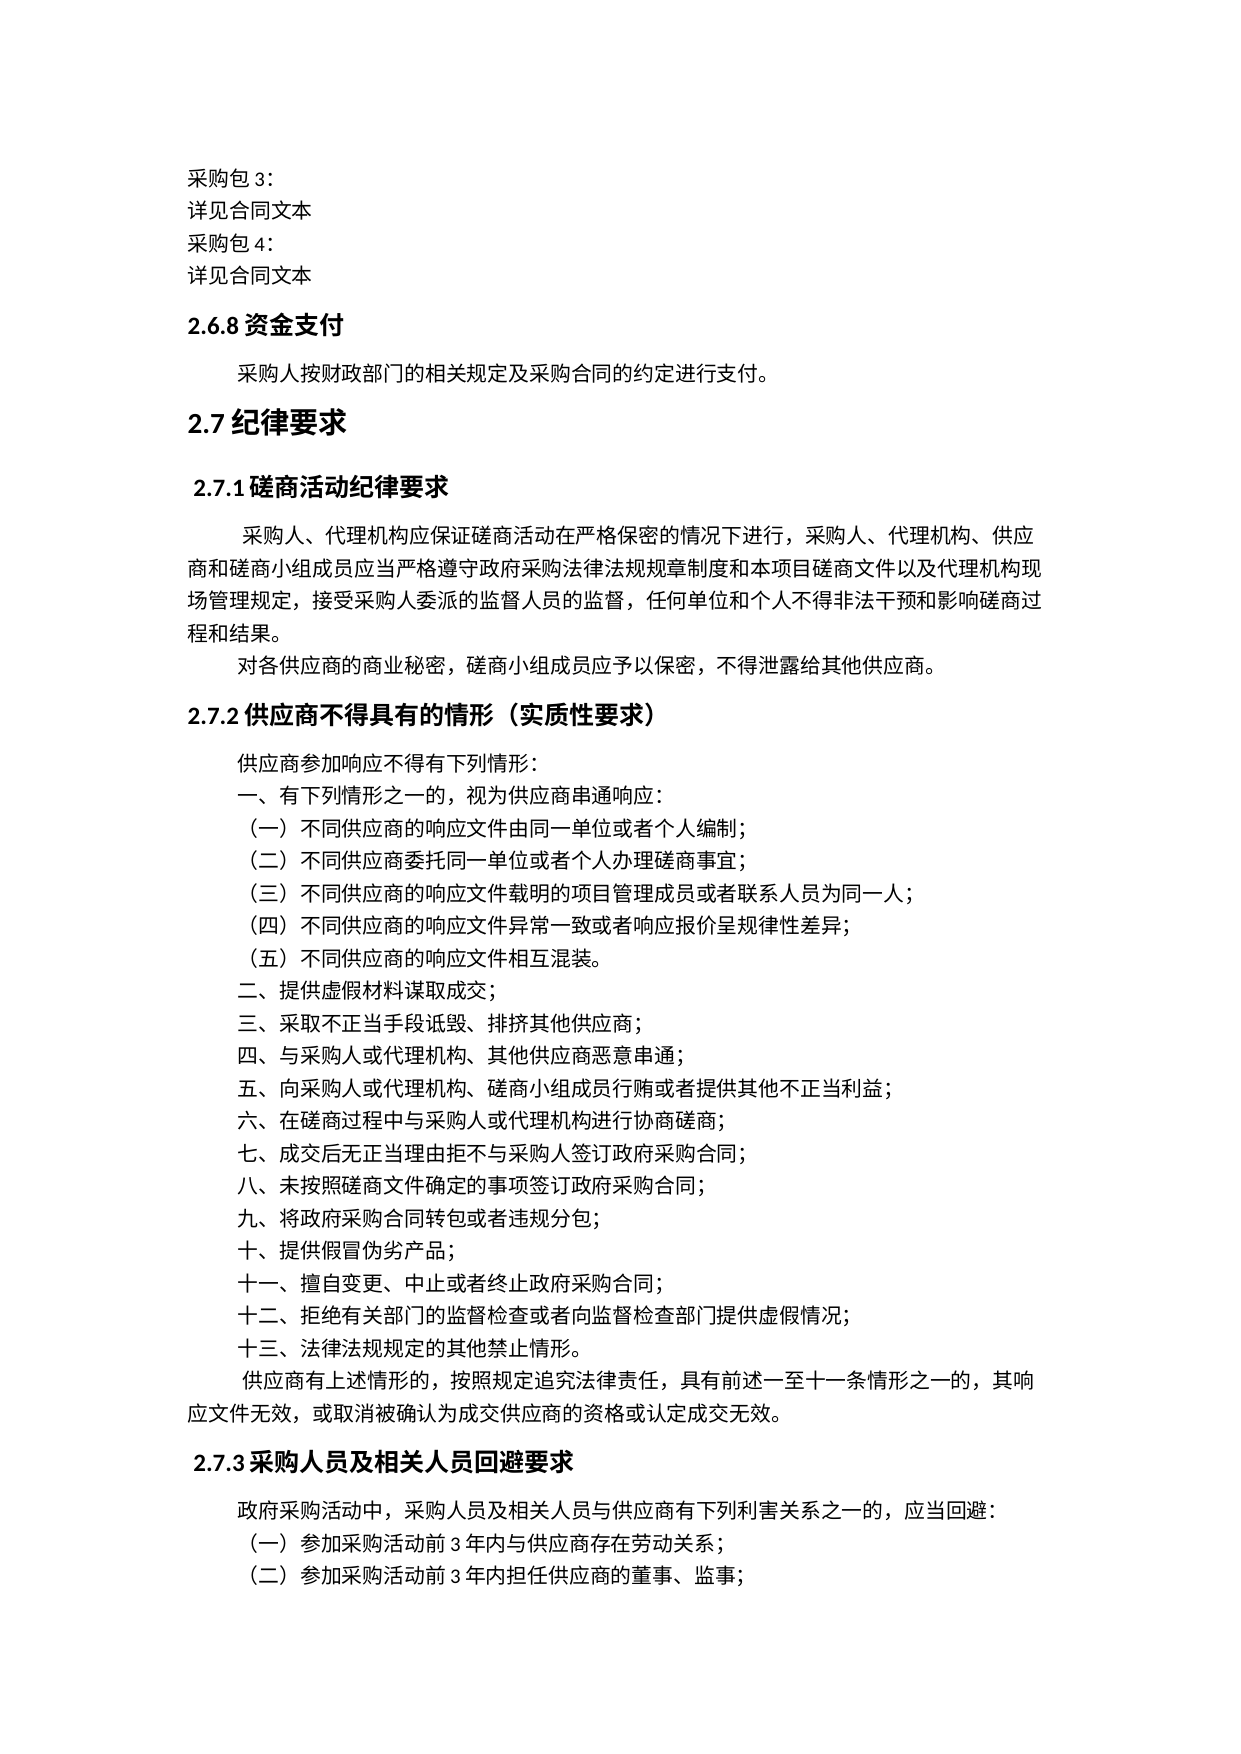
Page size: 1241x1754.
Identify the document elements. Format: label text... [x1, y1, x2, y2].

text （二）参加采购活动前3年内担任供应商的董事、监事； [187, 1559, 1053, 1592]
text 五、向采购人或代理机构、磋商小组成员行贿或者提供其他不正当利益； [187, 1072, 1053, 1104]
text 九、将政府采购合同转包或者违规分包； [187, 1202, 1053, 1234]
text 供应商参加响应不得有下列情形： [187, 747, 1053, 779]
text 一、有下列情形之一的，视为供应商串通响应： [187, 779, 1053, 812]
text （一）参加采购活动前3年内与供应商存在劳动关系； [187, 1527, 1053, 1559]
text 八、未按照磋商文件确定的事项签订政府采购合同； [187, 1169, 1053, 1202]
text 采购包4： [187, 227, 1053, 259]
text 供应商有上述情形的，按照规定追究法律责任，具有前述一至十一条情形之一的，其响应文件无效，或取消被确认为成交供应商的资格或认定成交无效。 [187, 1364, 1053, 1429]
text 十三、法律法规规定的其他禁止情形。 [187, 1332, 1053, 1364]
text 十、提供假冒伪劣产品； [187, 1234, 1053, 1267]
text （三）不同供应商的响应文件载明的项目管理成员或者联系人员为同一人； [187, 877, 1053, 909]
text （二）不同供应商委托同一单位或者个人办理磋商事宜； [187, 844, 1053, 877]
text 二、提供虚假材料谋取成交； [187, 974, 1053, 1007]
text （一）不同供应商的响应文件由同一单位或者个人编制； [187, 812, 1053, 844]
text 详见合同文本 [187, 259, 1053, 292]
text 四、与采购人或代理机构、其他供应商恶意串通； [187, 1039, 1053, 1072]
text 十二、拒绝有关部门的监督检查或者向监督检查部门提供虚假情况； [187, 1299, 1053, 1332]
text 采购人按财政部门的相关规定及采购合同的约定进行支付。 [187, 357, 1053, 389]
text （四）不同供应商的响应文件异常一致或者响应报价呈规律性差异； [187, 909, 1053, 942]
text 七、成交后无正当理由拒不与采购人签订政府采购合同； [187, 1137, 1053, 1169]
text 采购人、代理机构应保证磋商活动在严格保密的情况下进行，采购人、代理机构、供应商和磋商小组成员应当严格遵守政府采购法律法规规章制度和本项目磋商文件以及代理机构现场管理规定，接受采购人委派的监督人员的监督，任何单位和个人不得非法干预和影响磋商过程和结果。 [187, 519, 1053, 649]
text 2.6.8资金支付 [187, 292, 1053, 357]
text 对各供应商的商业秘密，磋商小组成员应予以保密，不得泄露给其他供应商。 [187, 649, 1053, 682]
text 六、在磋商过程中与采购人或代理机构进行协商磋商； [187, 1104, 1053, 1137]
text 采购包3： [187, 162, 1053, 194]
text 2.7.1磋商活动纪律要求 [187, 454, 1053, 519]
text 三、采取不正当手段诋毁、排挤其他供应商； [187, 1007, 1053, 1039]
text 2.7纪律要求 [187, 389, 1053, 454]
text 2.7.2供应商不得具有的情形（实质性要求） [187, 682, 1053, 747]
text 政府采购活动中，采购人员及相关人员与供应商有下列利害关系之一的，应当回避： [187, 1494, 1053, 1527]
text 十一、擅自变更、中止或者终止政府采购合同； [187, 1267, 1053, 1299]
text 详见合同文本 [187, 194, 1053, 227]
text 2.7.3采购人员及相关人员回避要求 [187, 1429, 1053, 1494]
text （五）不同供应商的响应文件相互混装。 [187, 942, 1053, 974]
